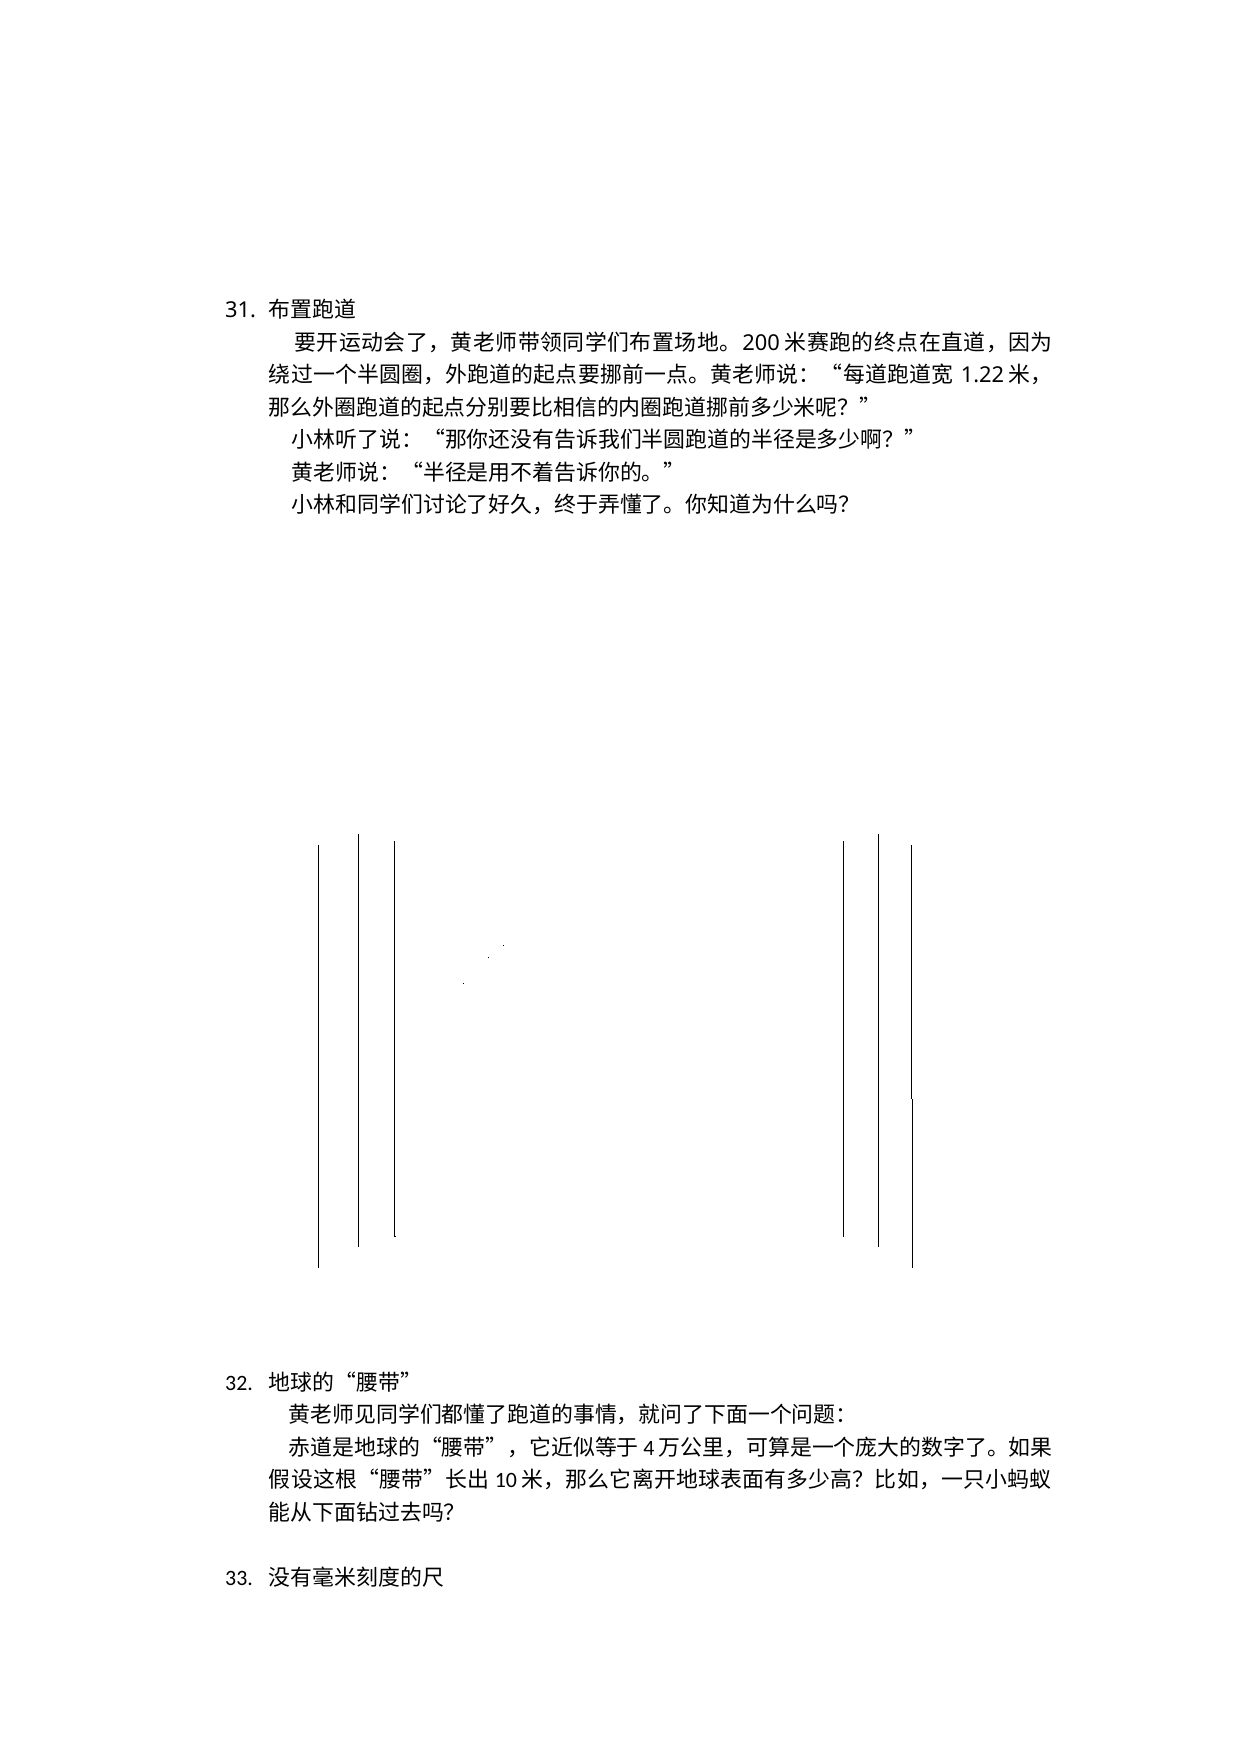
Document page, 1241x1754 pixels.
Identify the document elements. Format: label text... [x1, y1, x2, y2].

list 小林听了说：“那你还没有告诉我们半圆跑道的半径是多少啊？” [269, 422, 1053, 454]
list 黄老师见同学们都懂了跑道的事情，就问了下面一个问题： [269, 1397, 1053, 1429]
list 地球的“腰带” [225, 1364, 1053, 1397]
list 黄老师说：“半径是用不着告诉你的。” [269, 454, 1053, 487]
list 没有毫米刻度的尺 [225, 1559, 1053, 1592]
list 布置跑道 [225, 292, 1053, 324]
list 要开运动会了，黄老师带领同学们布置场地。200米赛跑的终点在直道，因为绕过一个半圆圈，外跑道的起点要挪前一点。黄老师说：“每道跑道宽1.22米，那么外圈跑道的起点分别要比相信的内圈跑道挪前多少米呢？” [269, 324, 1053, 422]
list 小林和同学们讨论了好久，终于弄懂了。你知道为什么吗？ [269, 487, 1053, 519]
list 赤道是地球的“腰带”，它近似等于4万公里，可算是一个庞大的数字了。如果假设这根“腰带”长出10米，那么它离开地球表面有多少高？比如，一只小蚂蚁能从下面钻过去吗？ [269, 1429, 1053, 1527]
